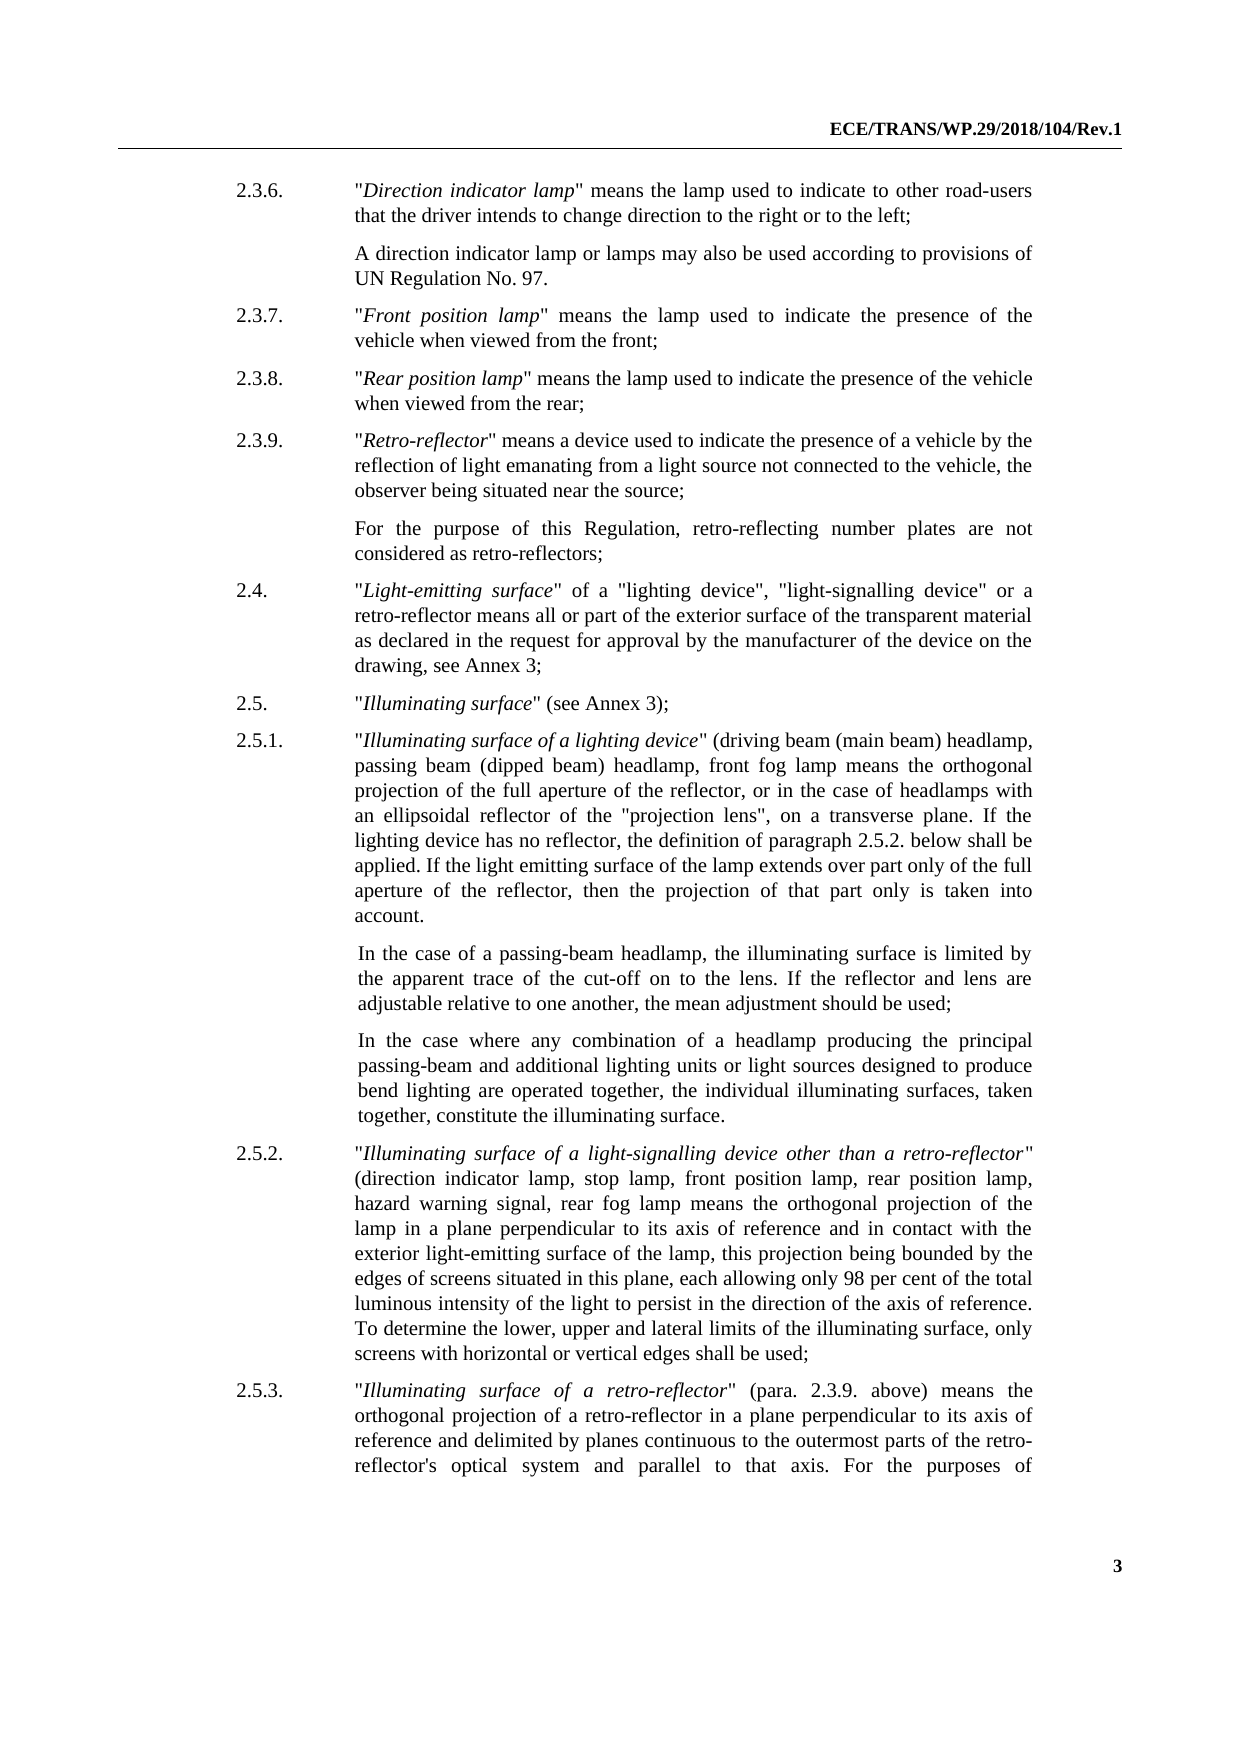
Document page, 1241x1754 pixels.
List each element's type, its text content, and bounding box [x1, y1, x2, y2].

text 2.5.2. "Illuminating surface of a light-signalling device other than a retro-reflector" (direction indicator lamp, stop lamp, front position lamp, rear position lamp, hazard warning signal, rear fog lamp means the orthogonal projection of the lamp in a plane perpendicular to its axis of reference and in contact with the exterior light-emitting surface of the lamp, this projection being bounded by the edges of screens situated in this plane, each allowing only 98 per cent of the total luminous intensity of the light to persist in the direction of the axis of reference. To determine the lower, upper and lateral limits of the illuminating surface, only screens with horizontal or vertical edges shall be used; [236, 1140, 1033, 1365]
text For the purpose of this Regulation, retro-reflecting number plates are not considered as retro-reflectors; [354, 515, 1033, 565]
text In the case where any combination of a headlamp producing the principal passing-beam and additional lighting units or light sources designed to produce bend lighting are operated together, the individual illuminating surfaces, taken together, constitute the illuminating surface. [236, 1027, 1033, 1127]
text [236, 1377, 1033, 1477]
text A direction indicator lamp or lamps may also be used according to provisions of UN Regulation No. 97. [236, 240, 1033, 290]
text 2.3.9. "Retro-reflector" means a device used to indicate the presence of a vehicle by the reflection of light emanating from a light source not connected to the vehicle, the observer being situated near the source; [236, 427, 1033, 502]
text In the case of a passing-beam headlamp, the illuminating surface is limited by the apparent trace of the cut-off on to the lens. If the reflector and lens are adjustable relative to one another, the mean adjustment should be used; [236, 940, 1033, 1015]
text 2.5. "Illuminating surface" (see Annex 3); [236, 690, 1033, 715]
text 2.3.6. "Direction indicator lamp" means the lamp used to indicate to other road-users that the driver intends to change direction to the right or to the left; [236, 177, 1033, 227]
text 2.3.7. "Front position lamp" means the lamp used to indicate the presence of the vehicle when viewed from the front; [236, 302, 1033, 352]
text 2.5.1. "Illuminating surface of a lighting device" (driving beam (main beam) headlamp, passing beam (dipped beam) headlamp, front fog lamp means the orthogonal projection of the full aperture of the reflector, or in the case of headlamps with an ellipsoidal reflector of the "projection lens", on a transverse plane. If the lighting device has no reflector, the definition of paragraph 2.5.2. below shall be applied. If the light emitting surface of the lamp extends over part only of the full aperture of the reflector, then the projection of that part only is taken into account. [236, 727, 1033, 927]
text 2.4. "Light-emitting surface" of a "lighting device", "light-signalling device" or a retro-reflector means all or part of the exterior surface of the transparent material as declared in the request for approval by the manufacturer of the device on the drawing, see Annex 3; [236, 577, 1033, 677]
text 2.3.8. "Rear position lamp" means the lamp used to indicate the presence of the vehicle when viewed from the rear; [236, 365, 1033, 415]
